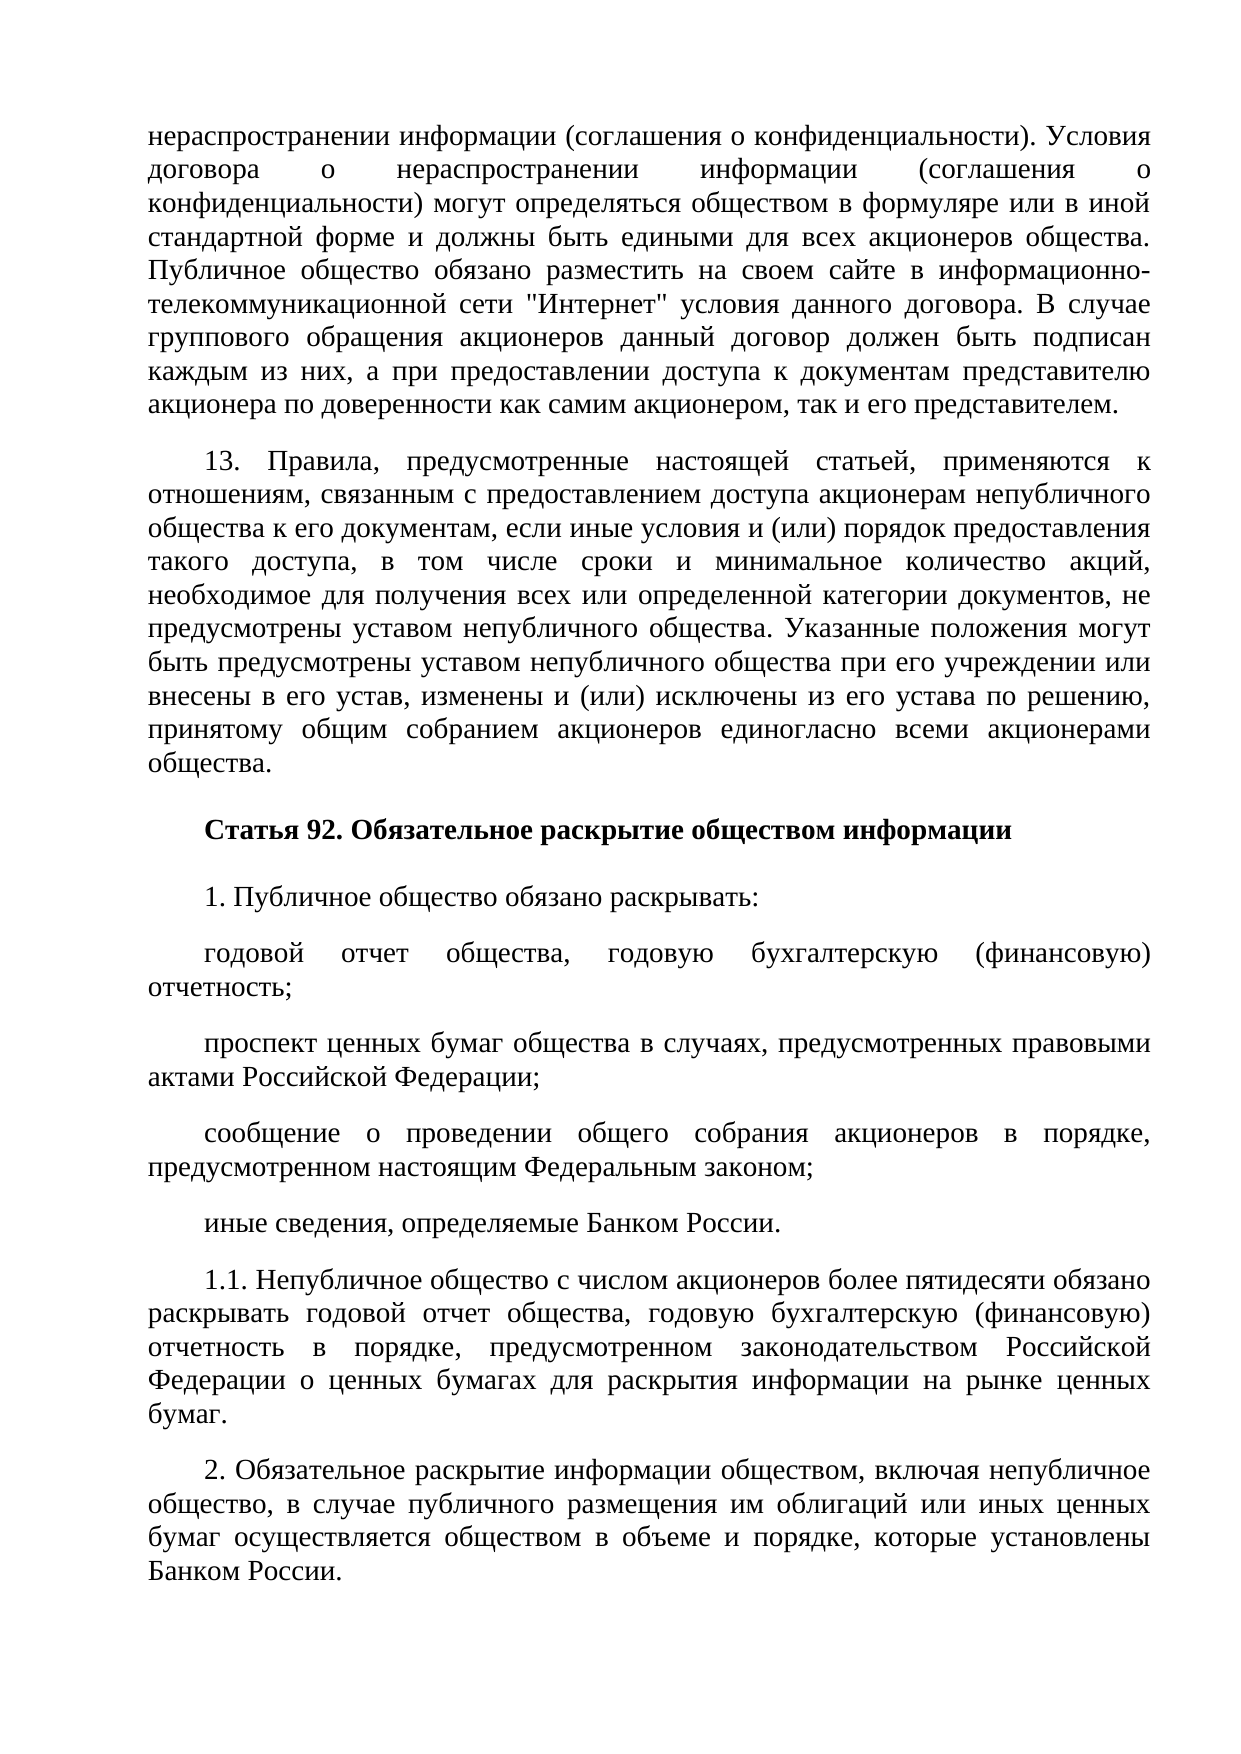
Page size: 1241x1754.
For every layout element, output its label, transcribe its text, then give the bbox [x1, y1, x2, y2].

text иные сведения, определяемые Банком России. [148, 1205, 1152, 1239]
text проспект ценных бумаг общества в случаях, предусмотренных правовыми актами Российской Федерации; [148, 1025, 1152, 1092]
text 1.1. Непубличное общество с числом акционеров более пятидесяти обязано раскрывать годовой отчет общества, годовую бухгалтерскую (финансовую) отчетность в порядке, предусмотренном законодательством Российской Федерации о ценных бумагах для раскрытия информации на рынке ценных бумаг. [148, 1262, 1152, 1429]
text годовой отчет общества, годовую бухгалтерскую (финансовую) отчетность; [148, 935, 1152, 1002]
text сообщение о проведении общего собрания акционеров в порядке, предусмотренном настоящим Федеральным законом; [148, 1115, 1152, 1182]
text 2. Обязательное раскрытие информации обществом, включая непубличное общество, в случае публичного размещения им облигаций или иных ценных бумаг осуществляется обществом в объеме и порядке, которые установлены Банком России. [148, 1452, 1152, 1587]
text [148, 118, 1152, 420]
text 13. Правила, предусмотренные настоящей статьей, применяются к отношениям, связанным с предоставлением доступа акционерам непубличного общества к его документам, если иные условия и (или) порядок предоставления такого доступа, в том числе сроки и минимальное количество акций, необходимое для получения всех или определенной категории документов, не предусмотрены уставом непубличного общества. Указанные положения могут быть предусмотрены уставом непубличного общества при его учреждении или внесены в его устав, изменены и (или) исключены из его устава по решению, принятому общим собранием акционеров единогласно всеми акционерами общества. [148, 443, 1152, 778]
title Статья 92. Обязательное раскрытие обществом информации [148, 812, 1152, 845]
text 1. Публичное общество обязано раскрывать: [148, 879, 1152, 912]
